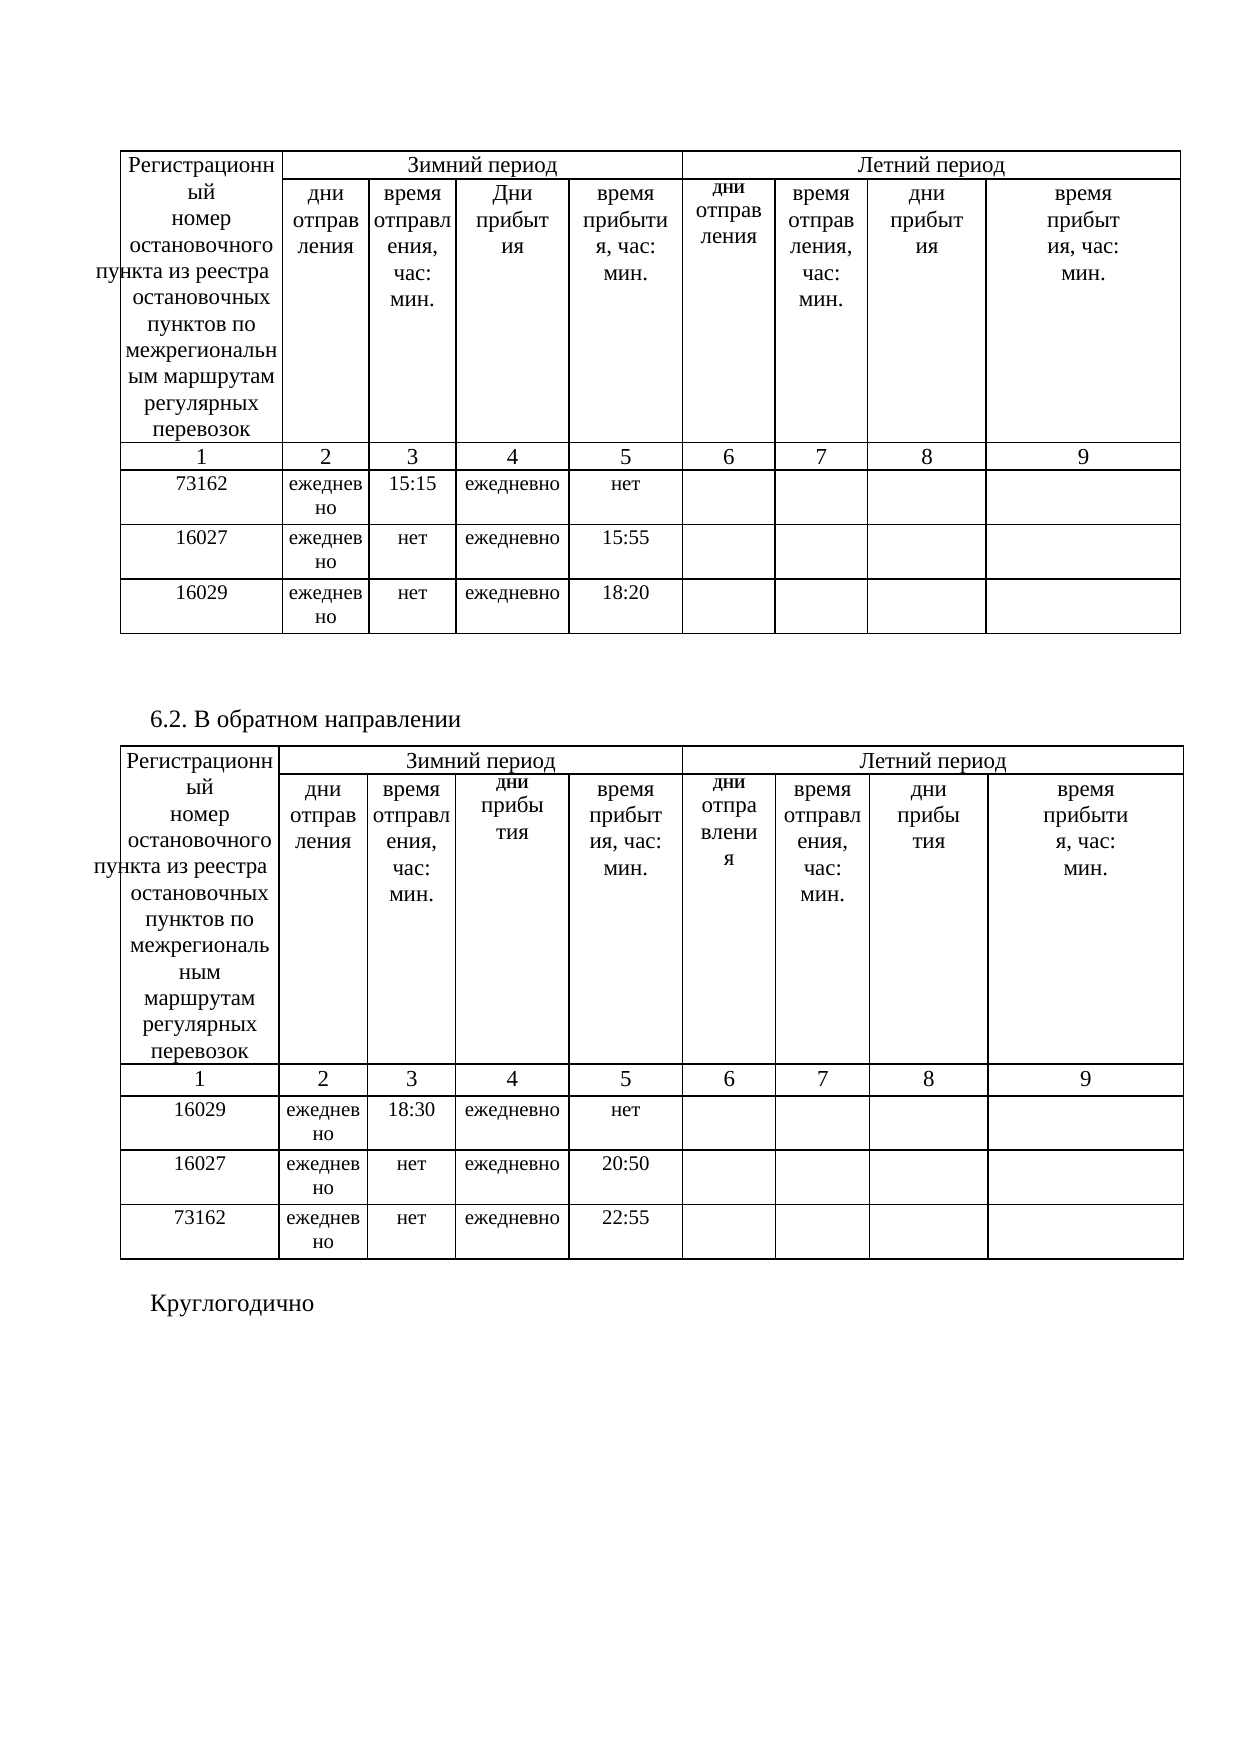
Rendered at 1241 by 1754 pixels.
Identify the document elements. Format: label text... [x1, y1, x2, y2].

table_header Зимний период [280, 747, 682, 773]
table_cell время прибыт ия, час: мин. [987, 180, 1180, 441]
table_cell 15:55 [570, 525, 682, 578]
table_cell 15:15 [370, 471, 455, 524]
table_cell ДНИ отправ ления [683, 180, 774, 441]
table_cell 73162 [121, 471, 282, 524]
table_cell [868, 580, 985, 632]
table_cell 2 [280, 1065, 367, 1095]
table_cell дни отправ ления [280, 775, 367, 1063]
table_cell 9 [987, 443, 1180, 469]
table_cell [989, 1097, 1183, 1149]
table_cell нет [370, 525, 455, 578]
table_cell нет [570, 471, 682, 524]
table_cell [683, 1151, 775, 1204]
table_cell [868, 525, 985, 578]
table_cell 22:55 [570, 1205, 682, 1258]
table_cell 8 [870, 1065, 987, 1095]
table_cell ежедневно [280, 1205, 367, 1258]
table_cell ежедневно [456, 1097, 568, 1149]
table_cell 73162 [121, 1205, 278, 1258]
table_cell 4 [456, 1065, 568, 1095]
table_cell ежедневно [457, 471, 568, 524]
table_cell дни отправ ления [283, 180, 368, 441]
table_cell 6 [683, 443, 774, 469]
table_cell нет [368, 1151, 455, 1204]
table_cell 8 [868, 443, 985, 469]
table_cell время прибыти я, час: мин. [989, 775, 1183, 1063]
table_cell ежедневно [280, 1097, 367, 1149]
table_cell нет [370, 580, 455, 632]
table_cell время отправ ления, час: мин. [776, 180, 867, 441]
table_cell [989, 1205, 1183, 1258]
table_cell 4 [457, 443, 568, 469]
table_cell [776, 1151, 869, 1204]
table_header Летний период [683, 747, 1183, 773]
table_cell [776, 1097, 869, 1149]
table_cell ежедневно [283, 525, 368, 578]
table_cell время прибыт ия, час: мин. [570, 775, 682, 1063]
table_cell [987, 471, 1180, 524]
table_cell ежедневно [456, 1205, 568, 1258]
table_cell 7 [776, 1065, 869, 1095]
table_header Зимний период [283, 152, 682, 178]
table_cell ежедневно [457, 580, 568, 632]
table_cell 16027 [121, 1151, 278, 1204]
table_cell [683, 1205, 775, 1258]
table_cell время отправл ения, час: мин. [368, 775, 455, 1063]
table_cell 1 [121, 1065, 278, 1095]
table_cell 3 [368, 1065, 455, 1095]
table_cell время отправл ения, час: мин. [776, 775, 869, 1063]
table_cell нет [368, 1205, 455, 1258]
table_cell 18:30 [368, 1097, 455, 1149]
table_cell [987, 580, 1180, 632]
table_cell [870, 1151, 987, 1204]
table_cell [868, 471, 985, 524]
table_cell 7 [776, 443, 867, 469]
table_cell [870, 1205, 987, 1258]
table_cell ежедневно [283, 471, 368, 524]
table_cell [683, 580, 774, 632]
table_cell 9 [989, 1065, 1183, 1095]
table_cell 5 [570, 1065, 682, 1095]
table_cell [683, 1097, 775, 1149]
table_cell Дни прибыт ия [457, 180, 568, 441]
table_cell 16027 [121, 525, 282, 578]
table_header Летний период [683, 152, 1180, 178]
table_cell нет [570, 1097, 682, 1149]
table_cell [870, 1097, 987, 1149]
table_cell ежедневно [456, 1151, 568, 1204]
table_cell 2 [283, 443, 368, 469]
table_cell 3 [370, 443, 455, 469]
table_cell время отправл ения, час: мин. [370, 180, 455, 441]
table_cell время прибыти я, час: мин. [570, 180, 682, 441]
table_cell ежедневно [457, 525, 568, 578]
table_cell [776, 580, 867, 632]
table_cell ежедневно [280, 1151, 367, 1204]
table_cell 16029 [121, 1097, 278, 1149]
table_cell [776, 471, 867, 524]
table_cell 20:50 [570, 1151, 682, 1204]
table_cell 6 [683, 1065, 775, 1095]
table_cell 16029 [121, 580, 282, 632]
table_cell [987, 525, 1180, 578]
table_cell [776, 1205, 869, 1258]
table_cell 18:20 [570, 580, 682, 632]
text 6.2. В обратном направлении [150, 704, 1090, 733]
table_cell ДНИ прибы тия [456, 775, 568, 1063]
table_cell ежедневно [283, 580, 368, 632]
text Круглогодично [150, 1288, 1090, 1317]
table_cell [989, 1151, 1183, 1204]
table_cell 5 [570, 443, 682, 469]
table_cell дни прибы тия [870, 775, 987, 1063]
table_cell дни прибыт ия [868, 180, 985, 441]
table_cell ДНИ отпра влени я [683, 775, 775, 1063]
table_cell [683, 471, 774, 524]
table_cell 1 [121, 443, 282, 469]
table_cell [776, 525, 867, 578]
table_header Регистрационный номер остановочного пункта из реестра остановочных пунктов по межрегиональным маршрутам регулярных перевозок [121, 152, 282, 441]
table_cell [683, 525, 774, 578]
table_header Регистрационный номер остановочного пункта из реестра остановочных пунктов по межрегиональным маршрутам регулярных перевозок [121, 747, 278, 1063]
